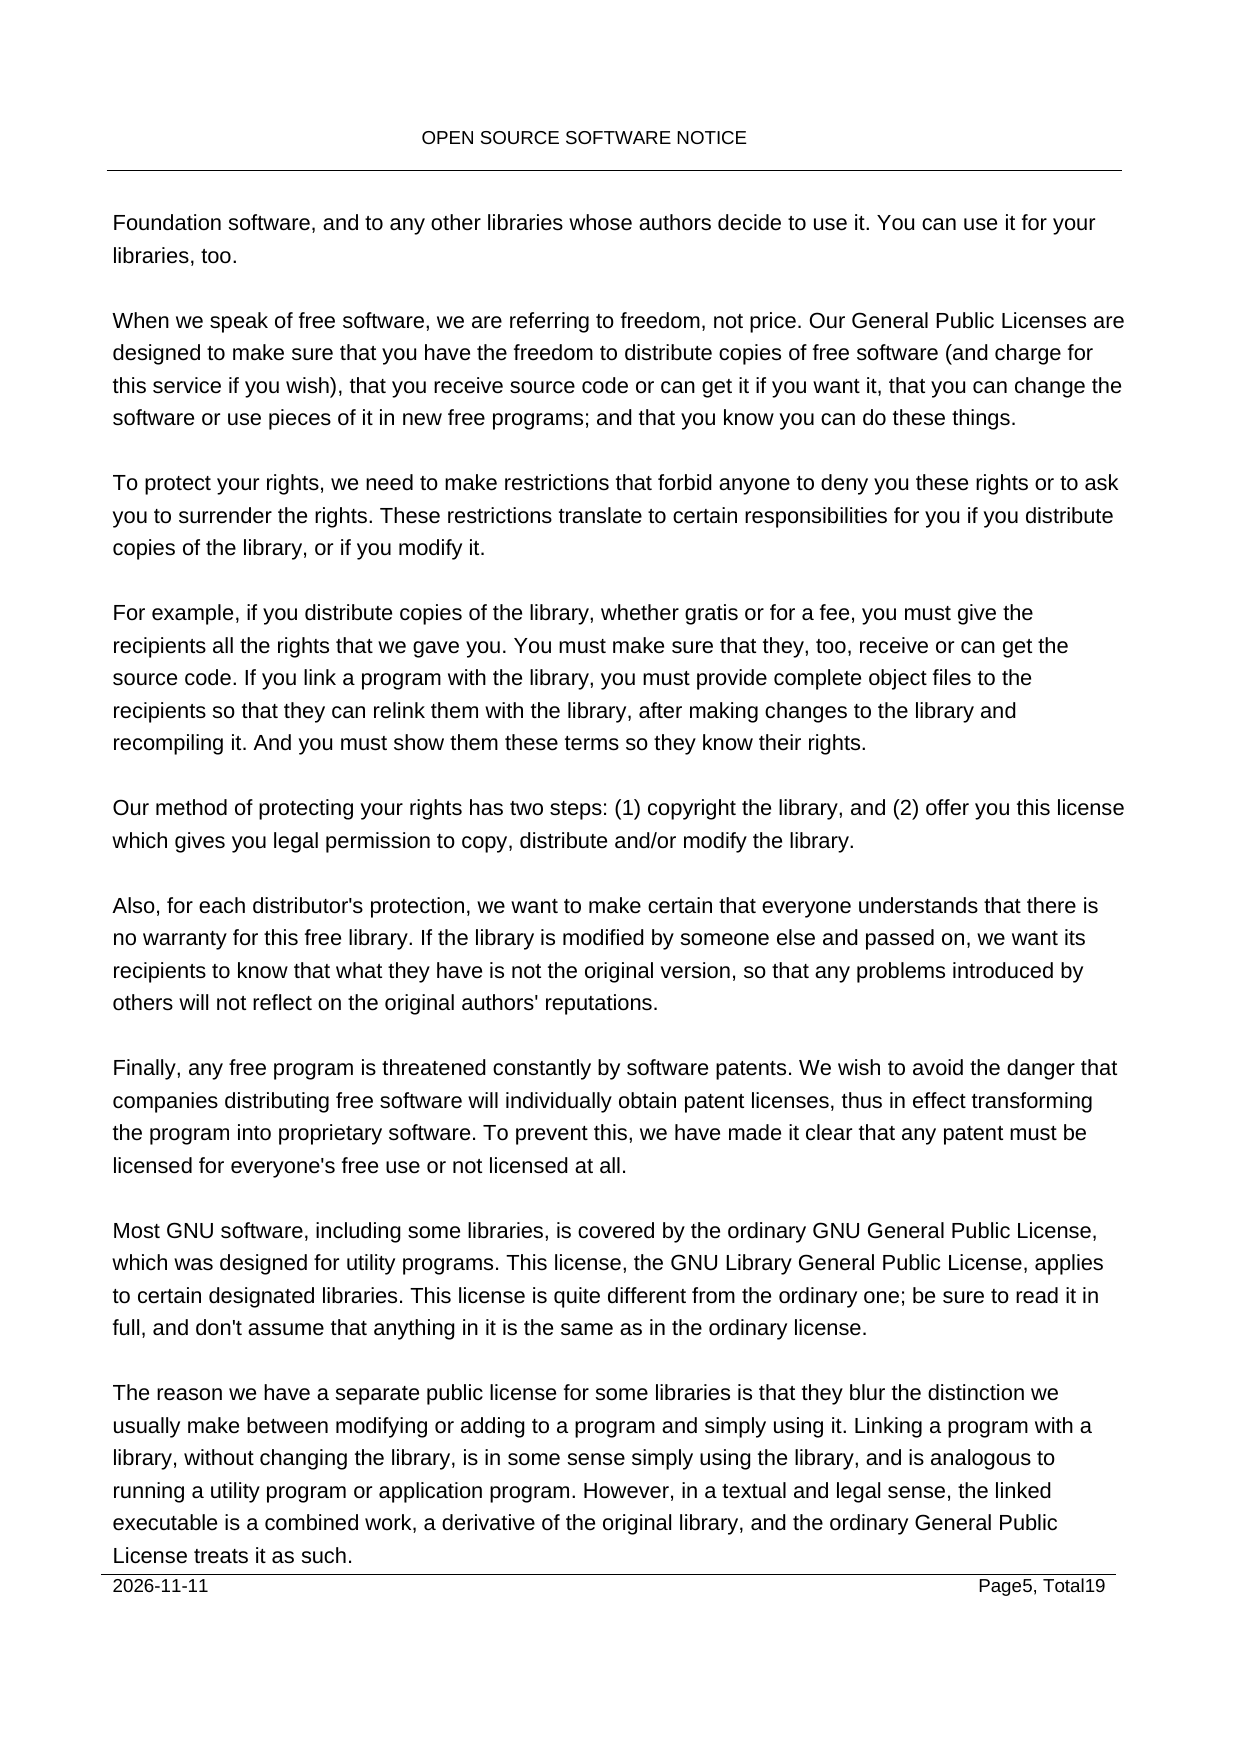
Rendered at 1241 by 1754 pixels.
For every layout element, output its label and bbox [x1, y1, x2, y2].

text [112, 206, 1128, 1571]
